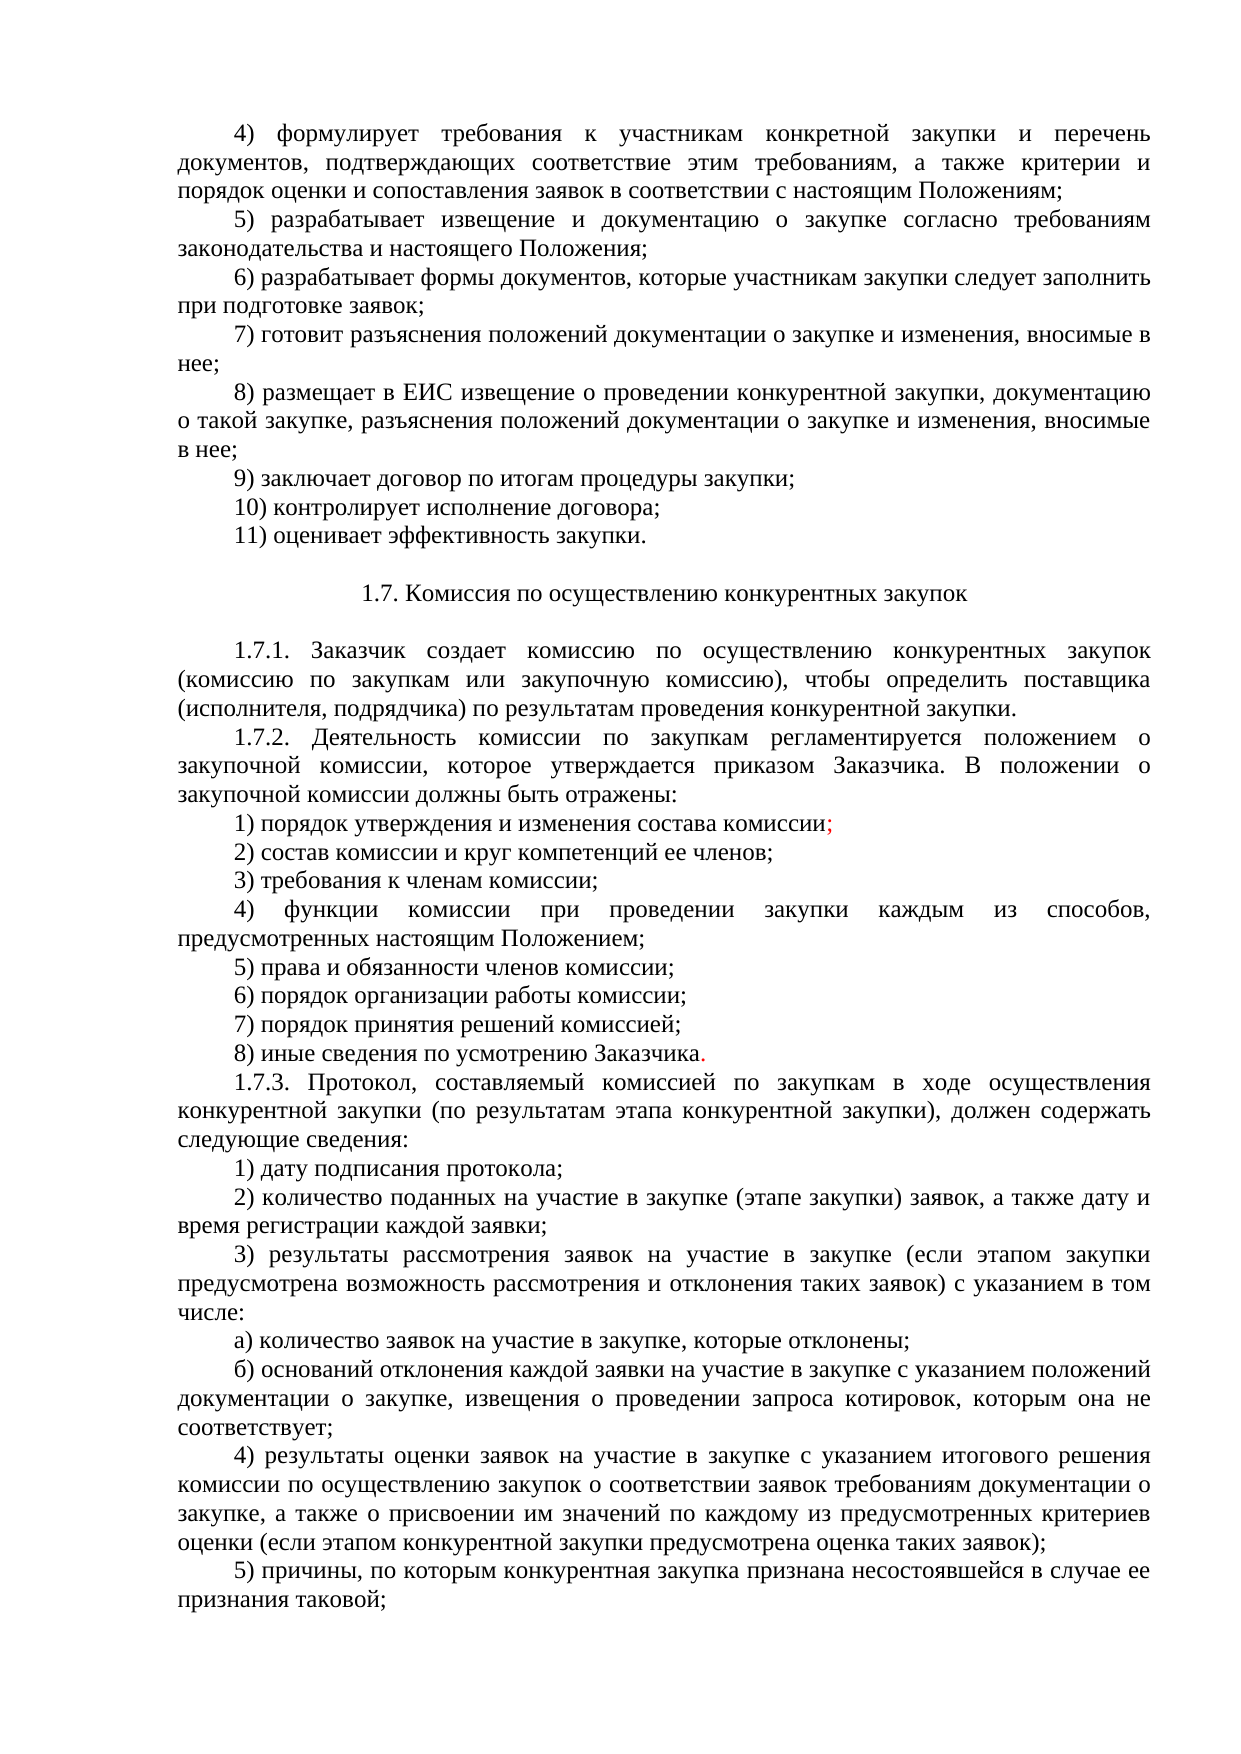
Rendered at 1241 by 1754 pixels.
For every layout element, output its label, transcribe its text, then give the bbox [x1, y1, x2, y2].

text б) оснований отклонения каждой заявки на участие в закупке с указанием положений документации о закупке, извещения о проведении запроса котировок, которым она не соответствует; [177, 1354, 1152, 1441]
text 4) формулирует требования к участникам конкретной закупки и перечень документов, подтверждающих соответствие этим требованиям, а также критерии и порядок оценки и сопоставления заявок в соответствии с настоящим Положениям; [177, 118, 1152, 204]
text 4) функции комиссии при проведении закупки каждым из способов, предусмотренных настоящим Положением; [177, 894, 1152, 952]
text 3) результаты рассмотрения заявок на участие в закупке (если этапом закупки предусмотрена возможность рассмотрения и отклонения таких заявок) с указанием в том числе: [177, 1239, 1152, 1326]
text 6) разрабатывает формы документов, которые участникам закупки следует заполнить при подготовке заявок; [177, 262, 1152, 319]
text 10) контролирует исполнение договора; [177, 492, 1152, 521]
text 7) готовит разъяснения положений документации о закупке и изменения, вносимые в нее; [177, 319, 1152, 377]
text 2) количество поданных на участие в закупке (этапе закупки) заявок, а также дату и время регистрации каждой заявки; [177, 1182, 1152, 1239]
text 8) размещает в ЕИС извещение о проведении конкурентной закупки, документацию о такой закупке, разъяснения положений документации о закупке и изменения, вносимые в нее; [177, 377, 1152, 463]
text 11) оценивает эффективность закупки. [177, 521, 1152, 549]
text 4) результаты оценки заявок на участие в закупке с указанием итогового решения комиссии по осуществлению закупок о соответствии заявок требованиям документации о закупке, а также о присвоении им значений по каждому из предусмотренных критериев оценки (если этапом конкурентной закупки предусмотрена оценка таких заявок); [177, 1441, 1152, 1556]
text 2) состав комиссии и круг компетенций ее членов; [177, 837, 1152, 866]
text 5) причины, по которым конкурентная закупка признана несостоявшейся в случае ее признания таковой; [177, 1556, 1152, 1613]
text 8) иные сведения по усмотрению Заказчика. [177, 1038, 1152, 1067]
text 7) порядок принятия решений комиссией; [177, 1009, 1152, 1038]
text а) количество заявок на участие в закупке, которые отклонены; [177, 1326, 1152, 1354]
text 9) заключает договор по итогам процедуры закупки; [177, 463, 1152, 492]
text 5) права и обязанности членов комиссии; [177, 952, 1152, 981]
text 3) требования к членам комиссии; [177, 866, 1152, 894]
text 1.7.1. Заказчик создает комиссию по осуществлению конкурентных закупок (комиссию по закупкам или закупочную комиссию), чтобы определить поставщика (исполнителя, подрядчика) по результатам проведения конкурентной закупки. [177, 636, 1152, 722]
text 5) разрабатывает извещение и документацию о закупке согласно требованиям законодательства и настоящего Положения; [177, 204, 1152, 262]
text 1) порядок утверждения и изменения состава комиссии; [177, 808, 1152, 837]
text 1.7.2. Деятельность комиссии по закупкам регламентируется положением о закупочной комиссии, которое утверждается приказом Заказчика. В положении о закупочной комиссии должны быть отражены: [177, 722, 1152, 808]
text 1.7. Комиссия по осуществлению конкурентных закупок [177, 578, 1152, 607]
text 1.7.3. Протокол, составляемый комиссией по закупкам в ходе осуществления конкурентной закупки (по результатам этапа конкурентной закупки), должен содержать следующие сведения: [177, 1067, 1152, 1153]
text 1) дату подписания протокола; [177, 1153, 1152, 1182]
text 6) порядок организации работы комиссии; [177, 981, 1152, 1009]
